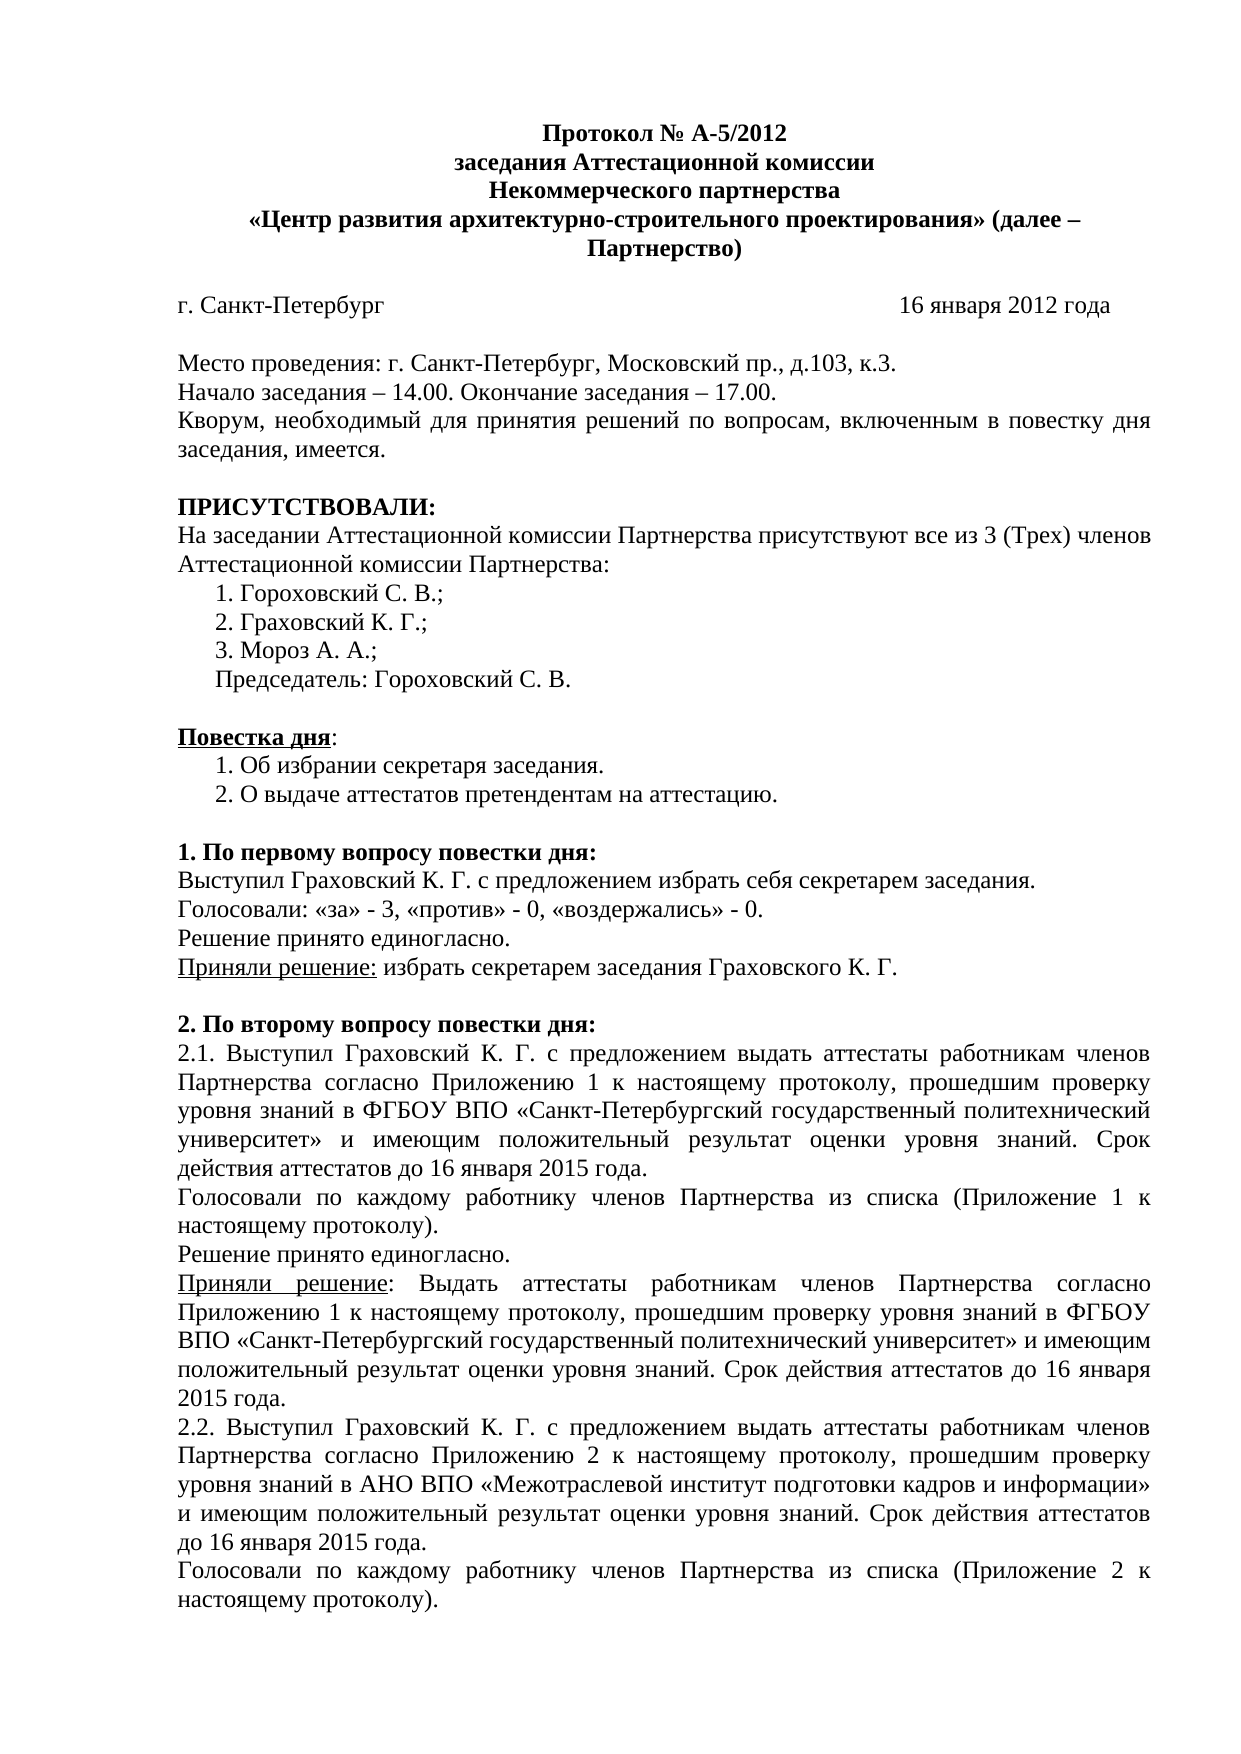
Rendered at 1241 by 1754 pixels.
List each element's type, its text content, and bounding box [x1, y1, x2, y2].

text Голосовали: «за» - 3, «против» - 0, «воздержались» - 0. [177, 894, 1152, 923]
text 1. Гороховский С. В.; [215, 578, 1152, 607]
text «Центр развития архитектурно-строительного проектирования» (далее – Партнерство) [177, 204, 1152, 262]
text Выступил Граховский К. Г. с предложением избрать себя секретарем заседания. [177, 866, 1152, 894]
text 2.1. Выступил Граховский К. Г. с предложением выдать аттестаты работникам членов Партнерства согласно Приложению 1 к настоящему протоколу, прошедшим проверку уровня знаний в ФГБОУ ВПО «Санкт-Петербургский государственный политехнический университет» и имеющим положительный результат оценки уровня знаний. Срок действия аттестатов до 16 января 2015 года. [177, 1038, 1152, 1182]
text 2. По второму вопросу повестки дня: [177, 1009, 1152, 1038]
text Начало заседания – 14.00. Окончание заседания – 17.00. [177, 377, 1152, 406]
text 2.2. Выступил Граховский К. Г. с предложением выдать аттестаты работникам членов Партнерства согласно Приложению 2 к настоящему протоколу, прошедшим проверку уровня знаний в АНО ВПО «Межотраслевой институт подготовки кадров и информации» и имеющим положительный результат оценки уровня знаний. Срок действия аттестатов до 16 января 2015 года. [177, 1412, 1152, 1556]
text Приняли решение: избрать секретарем заседания Граховского К. Г. [177, 952, 1152, 981]
text На заседании Аттестационной комиссии Партнерства присутствуют все из 3 (Трех) членов Аттестационной комиссии Партнерства: [177, 521, 1152, 578]
text Протокол № А-5/2012 [177, 118, 1152, 147]
text Повестка дня: [177, 722, 1152, 751]
text Решение принято единогласно. [177, 923, 1152, 952]
text Голосовали по каждому работнику членов Партнерства из списка (Приложение 2 к настоящему протоколу). [177, 1556, 1152, 1613]
text Некоммерческого партнерства [177, 176, 1152, 204]
text 1. По первому вопросу повестки дня: [177, 837, 1152, 866]
text г. Санкт-Петербург 16 января 2012 года [177, 291, 1152, 319]
text 1. Об избрании секретаря заседания. [215, 751, 1152, 779]
text 2. О выдаче аттестатов претендентам на аттестацию. [215, 779, 1152, 808]
text Приняли решение: Выдать аттестаты работникам членов Партнерства согласно Приложению 1 к настоящему протоколу, прошедшим проверку уровня знаний в ФГБОУ ВПО «Санкт-Петербургский государственный политехнический университет» и имеющим положительный результат оценки уровня знаний. Срок действия аттестатов до 16 января 2015 года. [177, 1268, 1152, 1412]
text Место проведения: г. Санкт-Петербург, Московский пр., д.103, к.3. [177, 348, 1152, 377]
text 2. Граховский К. Г.; [215, 607, 1152, 636]
text Решение принято единогласно. [177, 1239, 1152, 1268]
text заседания Аттестационной комиссии [177, 147, 1152, 176]
text ПРИСУТСТВОВАЛИ: [177, 492, 1152, 521]
text Председатель: Гороховский С. В. [215, 664, 1152, 693]
text Кворум, необходимый для принятия решений по вопросам, включенным в повестку дня заседания, имеется. [177, 406, 1152, 463]
text Голосовали по каждому работнику членов Партнерства из списка (Приложение 1 к настоящему протоколу). [177, 1182, 1152, 1239]
text 3. Мороз А. А.; [215, 636, 1152, 664]
